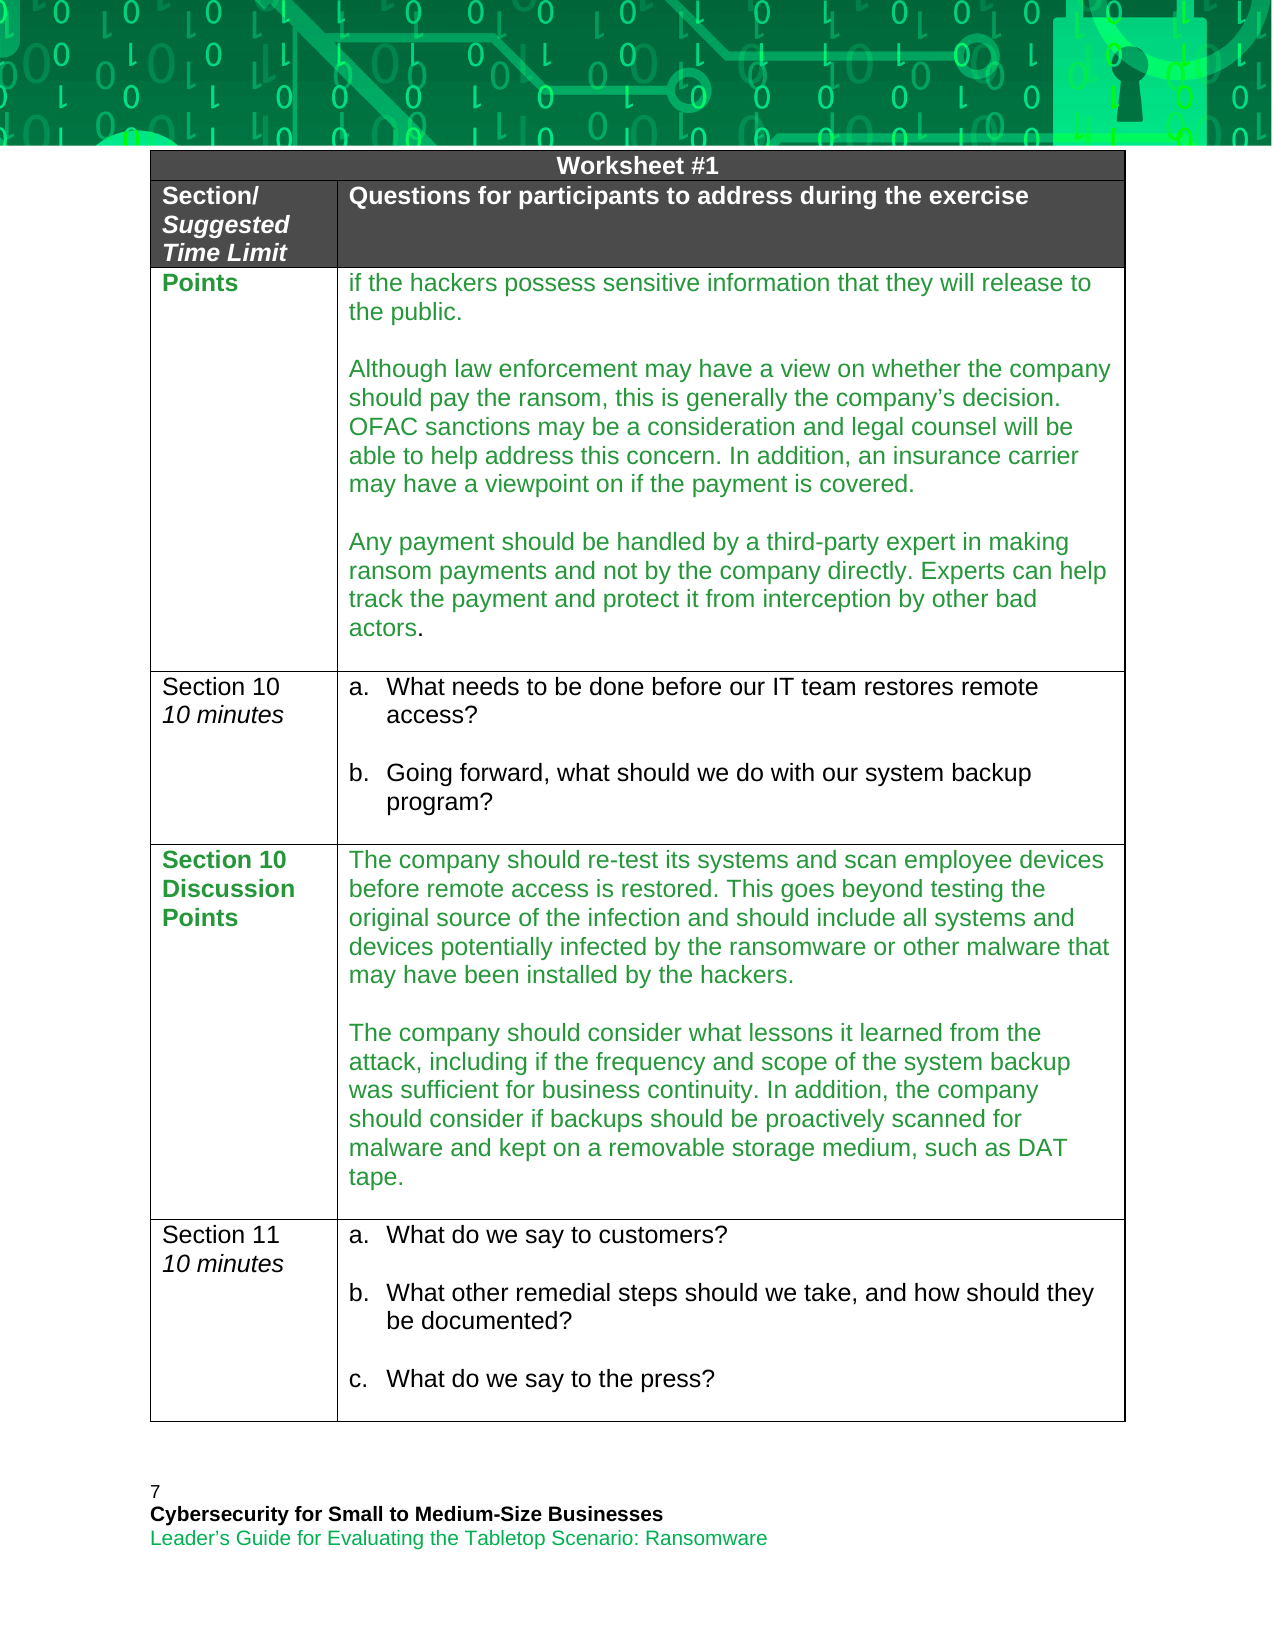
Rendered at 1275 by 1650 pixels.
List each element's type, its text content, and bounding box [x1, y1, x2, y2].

table_cell Section/ Suggested Time Limit [151, 181, 337, 267]
picture [0, 0, 1272, 155]
table_cell Section 11 10 minutes [151, 1220, 337, 1421]
table_header Worksheet #1 [151, 151, 1124, 180]
table_cell What needs to be done before our IT team restores remote access? Going forward, what should we do with our system backup program? [338, 672, 1124, 844]
table_cell The company should re-test its systems and scan employee devices before remote access is restored. This goes beyond testing the original source of the infection and should include all systems and devices potentially infected by the ransomware or other malware that may have been installed by the hackers. The company should consider what lessons it learned from the attack, including if the frequency and scope of the system backup was sufficient for business continuity. In addition, the company should consider if backups should be proactively scanned for malware and kept on a removable storage medium, such as DAT tape. [338, 845, 1124, 1219]
table_cell Section 10 10 minutes [151, 672, 337, 844]
table_cell Section 10 Discussion Points [151, 845, 337, 1219]
table_cell Questions for participants to address during the exercise [338, 181, 1124, 267]
table_cell Section 9 Discussion Points [151, 268, 337, 671]
